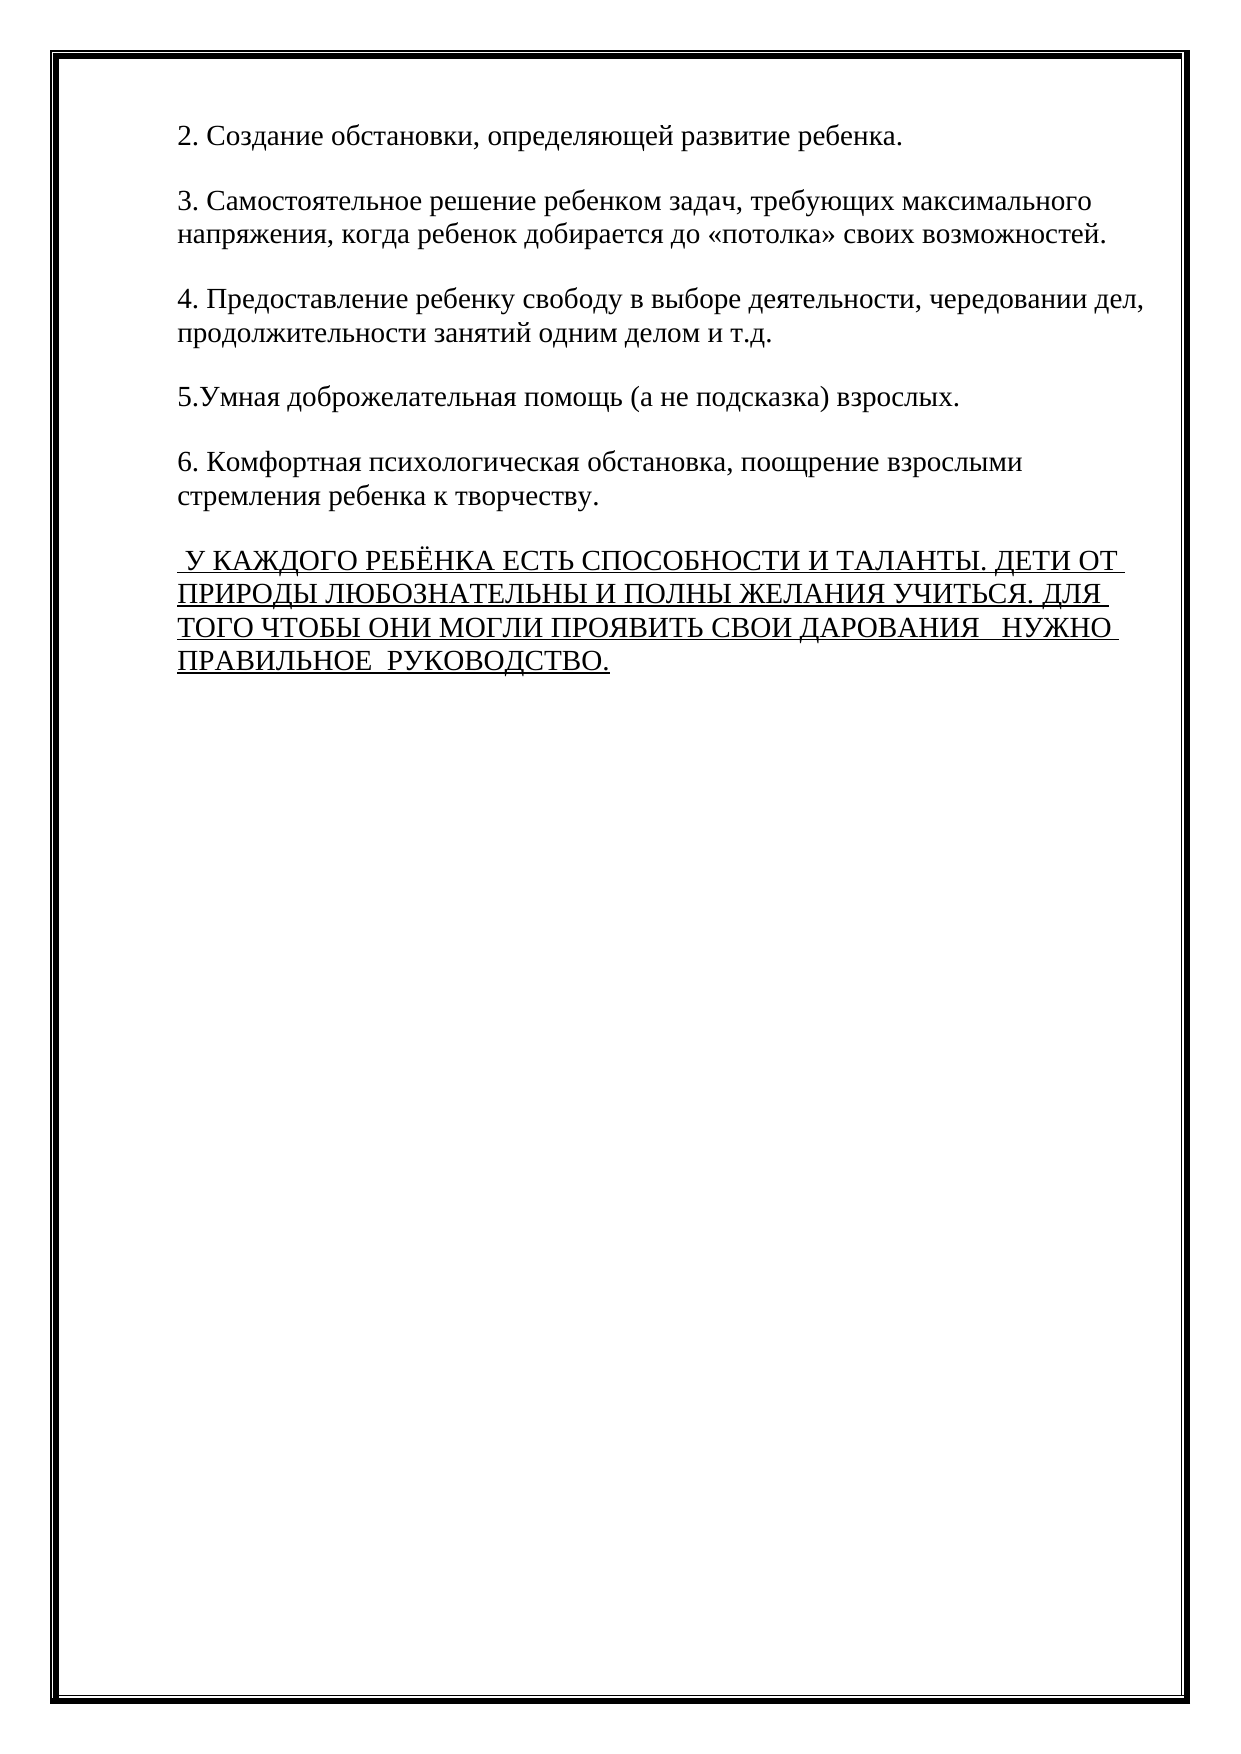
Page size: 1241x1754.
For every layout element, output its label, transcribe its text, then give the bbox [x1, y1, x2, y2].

text 2. Создание обстановки, определяющей развитие ребенка. [177, 118, 1152, 152]
text 5.Умная доброжелательная помощь (а не подсказка) взрослых. [177, 379, 1152, 413]
text У КАЖДОГО РЕБЁНКА ЕСТЬ СПОСОБНОСТИ И ТАЛАНТЫ. ДЕТИ ОТ ПРИРОДЫ ЛЮБОЗНАТЕЛЬНЫ И ПОЛНЫ ЖЕЛАНИЯ УЧИТЬСЯ. ДЛЯ ТОГО ЧТОБЫ ОНИ МОГЛИ ПРОЯВИТЬ СВОИ ДАРОВАНИЯ НУЖНО ПРАВИЛЬНОЕ РУКОВОДСТВО. [177, 543, 1152, 677]
text 3. Самостоятельное решение ребенком задач, требующих максимального напряжения, когда ребенок добирается до «потолка» своих возможностей. [177, 183, 1152, 250]
text 6. Комфортная психологическая обстановка, поощрение взрослыми стремления ребенка к творчеству. [177, 444, 1152, 511]
text 4. Предоставление ребенку свободу в выборе деятельности, чередовании дел, продолжительности занятий одним делом и т.д. [177, 281, 1152, 348]
